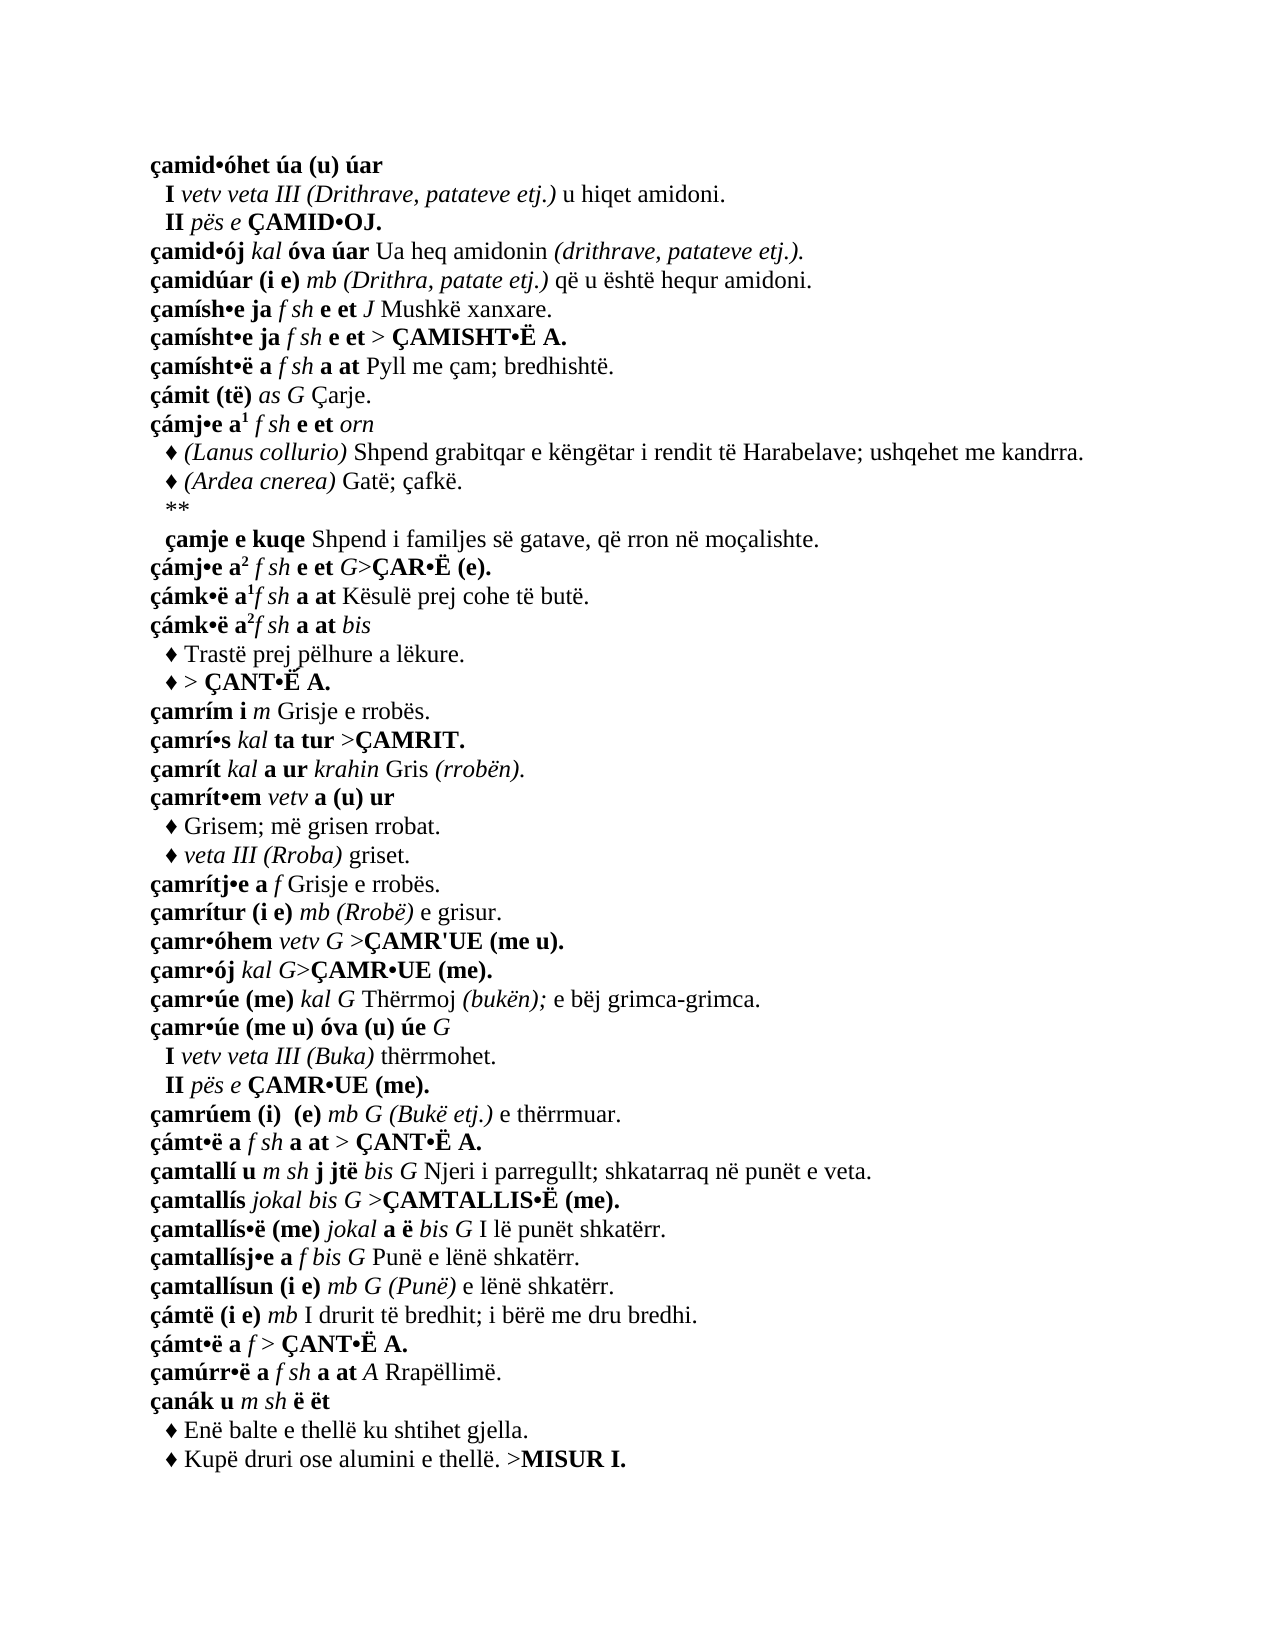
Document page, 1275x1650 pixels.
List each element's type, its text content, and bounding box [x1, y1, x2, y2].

text çámj•e a2 f sh e et G>ÇAR•Ë (e). [150, 552, 1120, 581]
text çamísh•e ja f sh e et J Mushkë xanxare. [150, 294, 1120, 322]
text ** [150, 495, 1120, 524]
text çamrít kal a ur krahin Gris (rrobën). [150, 754, 1120, 782]
text çamtallís jokal bis G >ÇAMTALLIS•Ë (me). [150, 1185, 1120, 1214]
text ♦ Trastë prej pëlhure a lëkure. [150, 639, 1120, 667]
text çamr•úe (me) kal G Thërrmoj (bukën); e bëj grimca-grimca. [150, 984, 1120, 1012]
text çamje e kuqe Shpend i familjes së gatave, që rron në moçalishte. [150, 524, 1120, 552]
text çamtallís•ë (me) jokal a ë bis G I lë punët shkatërr. [150, 1214, 1120, 1242]
text çamr•ój kal G>ÇAMR•UE (me). [150, 955, 1120, 984]
text çamúrr•ë a f sh a at A Rrapëllimë. [150, 1357, 1120, 1386]
text çamísht•e ja f sh e et > ÇAMISHT•Ë A. [150, 322, 1120, 351]
text II pës e ÇAMR•UE (me). [150, 1070, 1120, 1099]
text çámt•ë a f sh a at > ÇANT•Ë A. [150, 1127, 1120, 1156]
text çamrítj•e a f Grisje e rrobës. [150, 869, 1120, 897]
text çamísht•ë a f sh a at Pyll me çam; bredhishtë. [150, 351, 1120, 380]
text çamidúar (i e) mb (Drithra, patate etj.) që u është hequr amidoni. [150, 265, 1120, 294]
text ♦ (Lanus collurio) Shpend grabitqar e këngëtar i rendit të Harabelave; ushqehet me kandrra. [150, 437, 1120, 466]
text çámtë (i e) mb I drurit të bredhit; i bërë me dru bredhi. [150, 1300, 1120, 1329]
text çamtallísun (i e) mb G (Punë) e lënë shkatërr. [150, 1271, 1120, 1300]
text çamrúem (i) (e) mb G (Bukë etj.) e thërrmuar. [150, 1099, 1120, 1127]
text ♦ (Ardea cnerea) Gatë; çafkë. [150, 466, 1120, 495]
text çamr•úe (me u) óva (u) úe G [150, 1012, 1120, 1041]
text çamrítur (i e) mb (Rrobë) e grisur. [150, 897, 1120, 926]
text çámk•ë a2f sh a at bis [150, 610, 1120, 639]
text çámit (të) as G Çarje. [150, 380, 1120, 409]
text çámj•e a1 f sh e et orn [150, 409, 1120, 437]
text çamrí•s kal ta tur >ÇAMRIT. [150, 725, 1120, 754]
text çamtallí u m sh j jtë bis G Njeri i parregullt; shkatarraq në punët e veta. [150, 1156, 1120, 1185]
text ♦ Kupë druri ose alumini e thellë. >MISUR I. [150, 1444, 1120, 1472]
text çamid•ój kal óva úar Ua heq amidonin (drithrave, patateve etj.). [150, 236, 1120, 265]
text ♦ veta III (Rroba) griset. [150, 840, 1120, 869]
text çamrít•em vetv a (u) ur [150, 782, 1120, 811]
text çámk•ë a1f sh a at Kësulë prej cohe të butë. [150, 581, 1120, 610]
text çámt•ë a f > ÇANT•Ë A. [150, 1329, 1120, 1357]
text çamtallísj•e a f bis G Punë e lënë shkatërr. [150, 1242, 1120, 1271]
text I vetv veta III (Drithrave, patateve etj.) u hiqet amidoni. [150, 179, 1120, 207]
text ♦ Enë balte e thellë ku shtihet gjella. [150, 1415, 1120, 1444]
text I vetv veta III (Buka) thërrmohet. [150, 1041, 1120, 1070]
text çamrím i m Grisje e rrobës. [150, 696, 1120, 725]
text II pës e ÇAMID•OJ. [150, 207, 1120, 236]
text çamr•óhem vetv G >ÇAMR'UE (me u). [150, 926, 1120, 955]
text ♦ Grisem; më grisen rrobat. [150, 811, 1120, 840]
text çanák u m sh ë ët [150, 1386, 1120, 1415]
text ♦ > ÇANT•Ë́ A. [150, 667, 1120, 696]
text çamid•óhet úa (u) úar [150, 150, 1120, 179]
